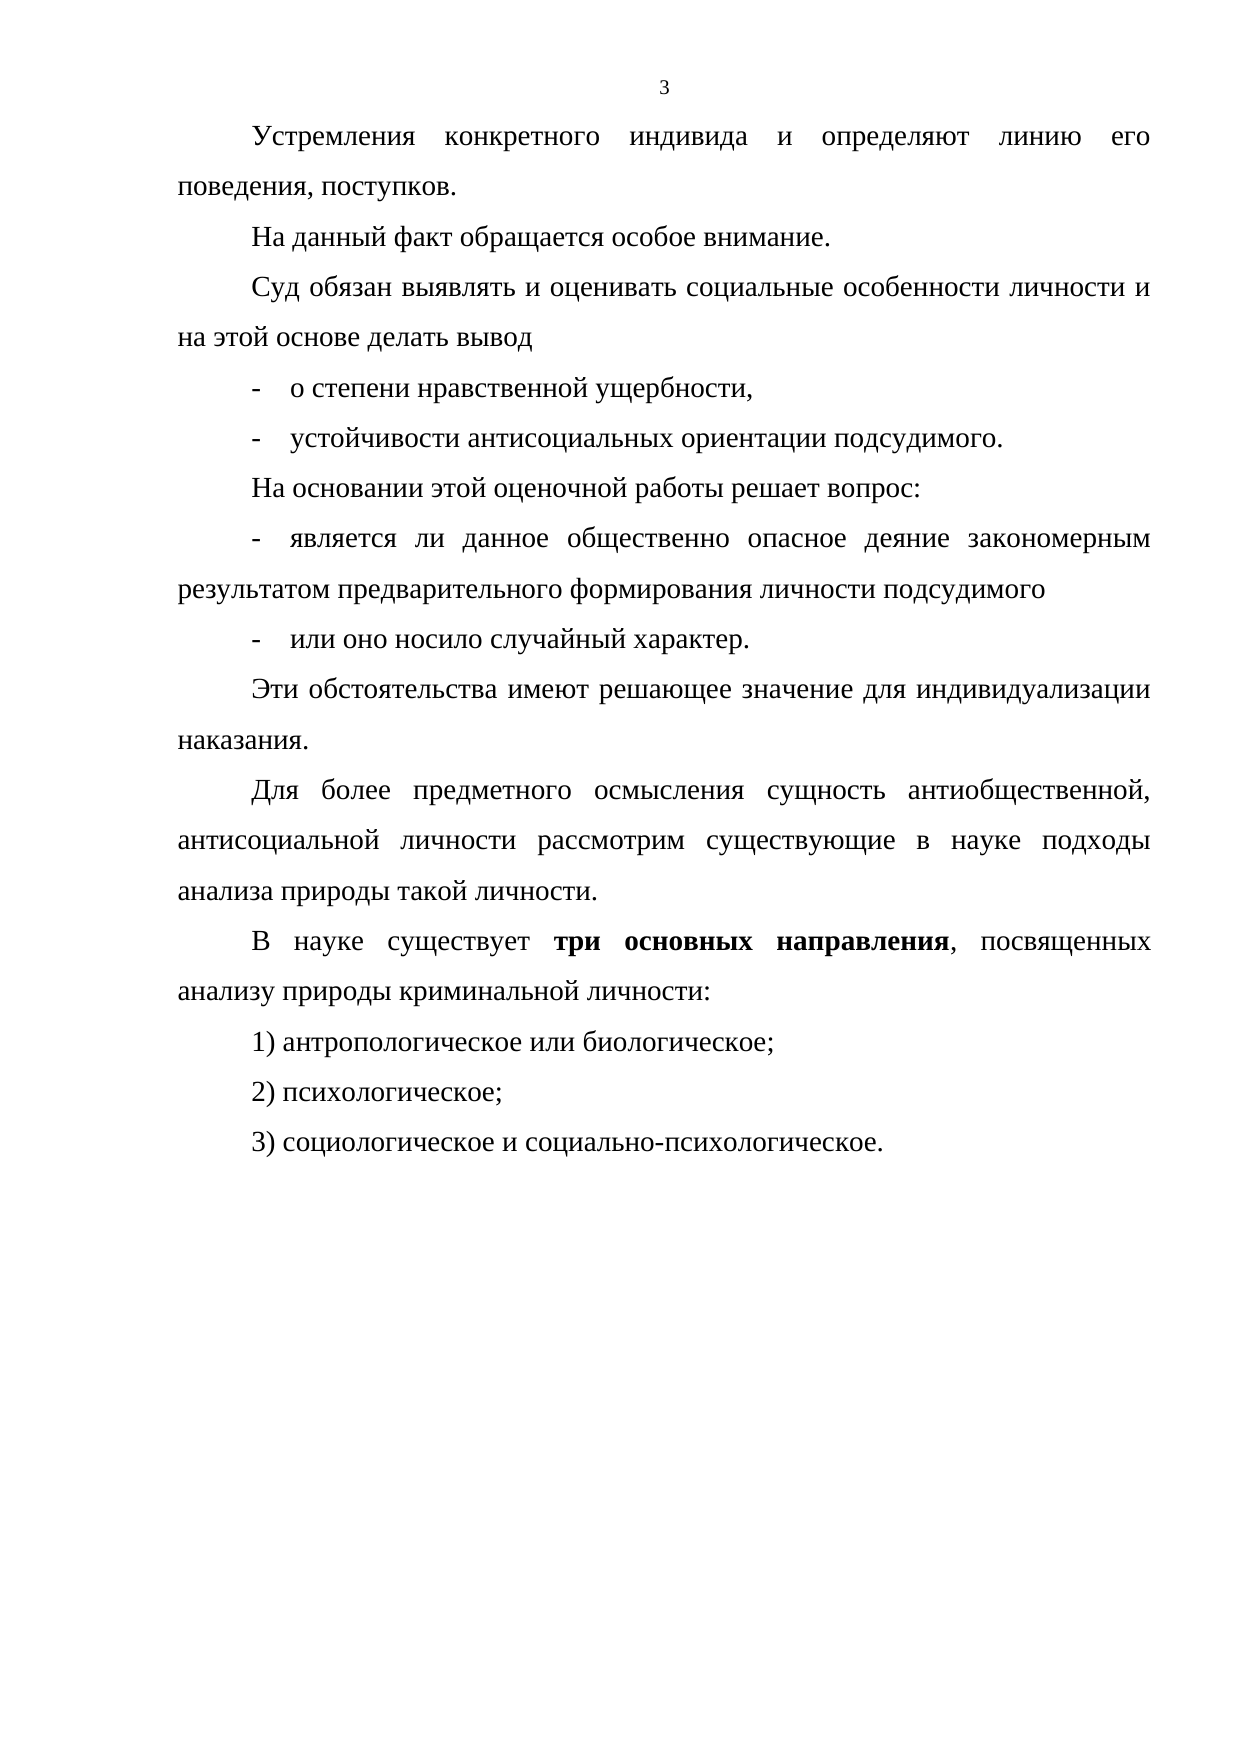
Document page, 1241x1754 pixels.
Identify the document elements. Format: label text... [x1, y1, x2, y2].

text 3) социологическое и социально-психологическое. [177, 1124, 1152, 1158]
text Устремления конкретного индивида и определяют линию его поведения, поступков. [177, 118, 1152, 202]
text 2) психологическое; [177, 1074, 1152, 1108]
text Эти обстоятельства имеют решающее значение для индивидуализации наказания. [177, 672, 1152, 755]
list или оно носило случайный характер. [177, 621, 1152, 655]
list о степени нравственной ущербности, [177, 370, 1152, 403]
list устойчивости антисоциальных ориентации подсудимого. [177, 420, 1152, 453]
text В науке существует три основных направления, посвященных анализу природы криминальной личности: [177, 923, 1152, 1007]
text 1) антропологическое или биологическое; [177, 1024, 1152, 1057]
list является ли данное общественно опасное деяние закономерным результатом предварительного формирования личности подсудимого [177, 521, 1152, 604]
text Для более предметного осмысления сущность антиобщественной, антисоциальной личности рассмотрим существующие в науке подходы анализа природы такой личности. [177, 772, 1152, 906]
text Суд обязан выявлять и оценивать социальные особенности личности и на этой основе делать вывод [177, 269, 1152, 353]
text На данный факт обращается особое внимание. [177, 219, 1152, 252]
text На основании этой оценочной работы решает вопрос: [177, 470, 1152, 504]
